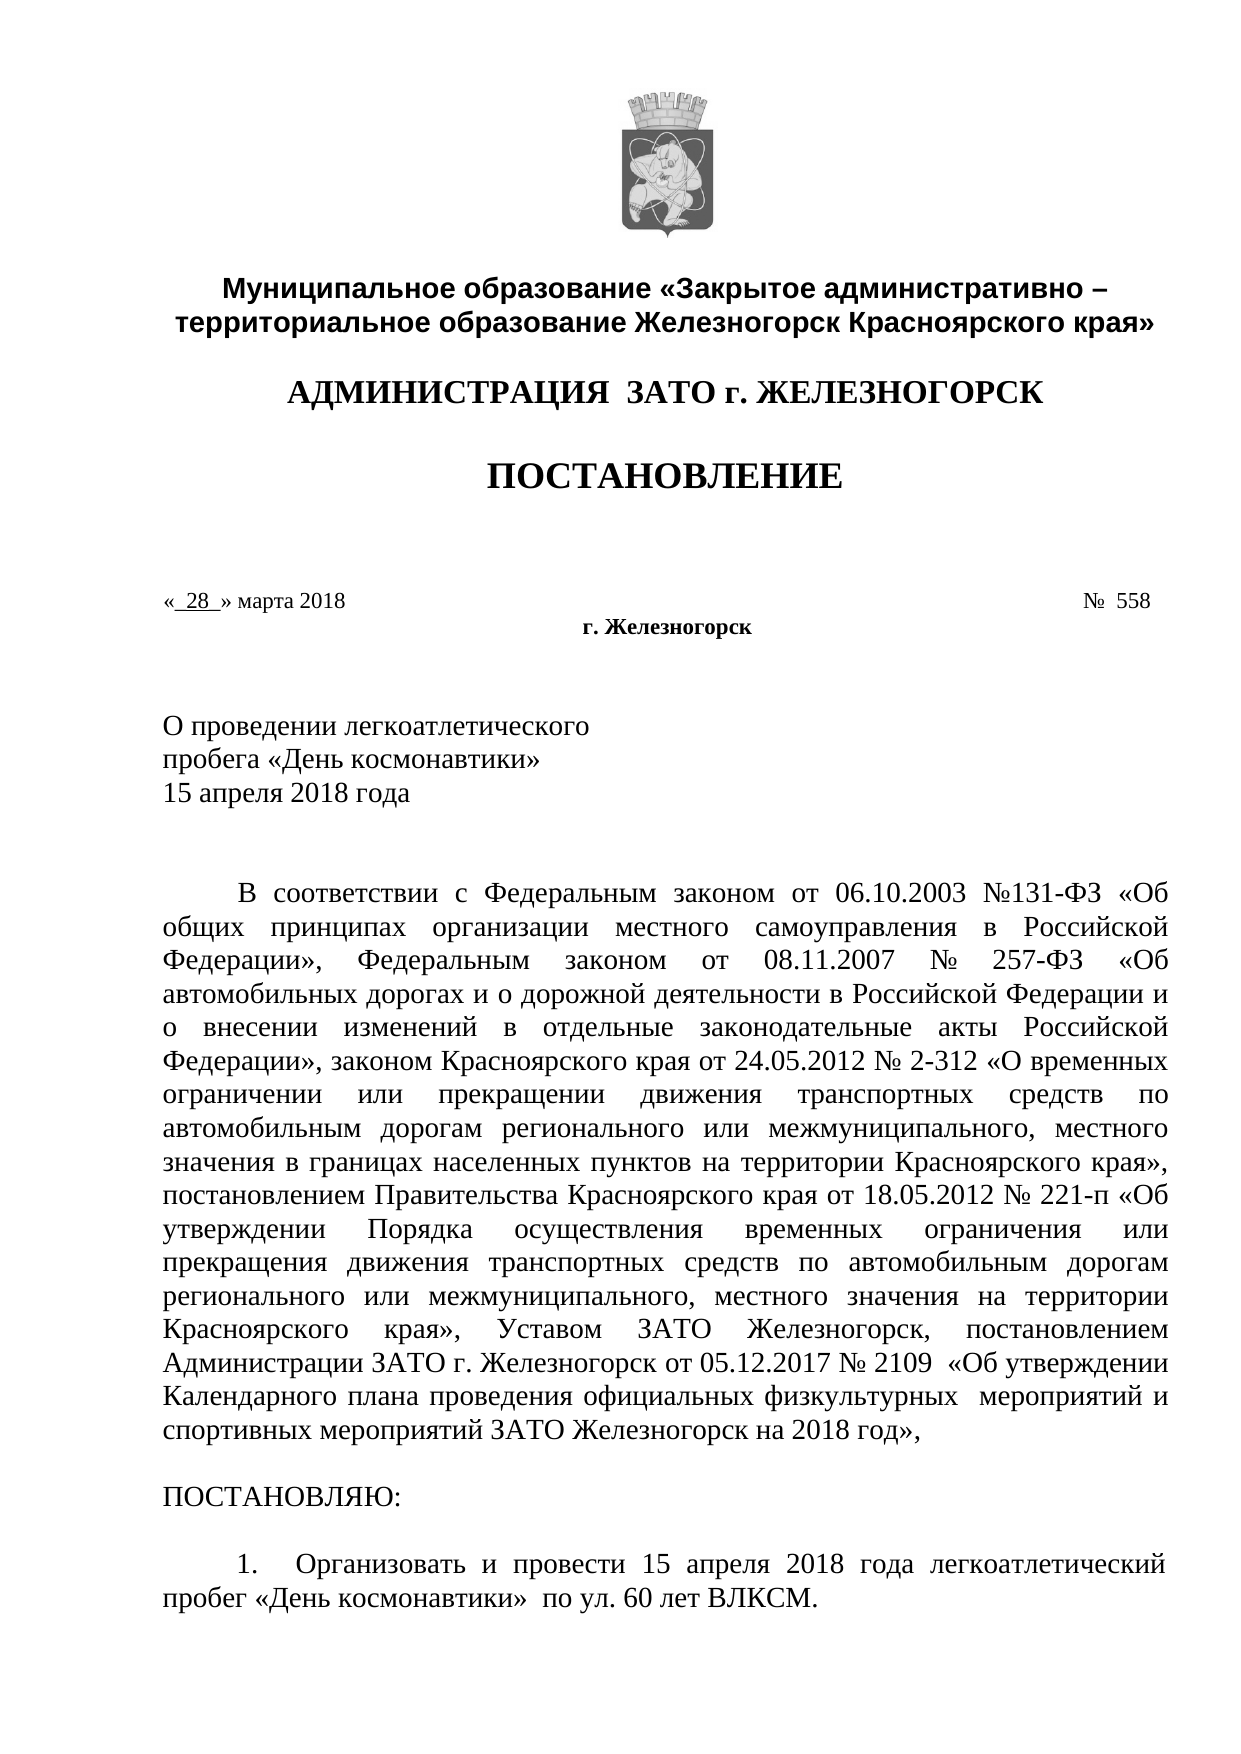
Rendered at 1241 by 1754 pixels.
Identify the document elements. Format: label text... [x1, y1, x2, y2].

text 15 апреля 2018 года [162, 775, 1166, 808]
text территориальное образование Железногорск Красноярского края» [158, 305, 1172, 338]
text ПОСТАНОВЛЯЮ: [162, 1479, 1169, 1513]
title В соответствии с Федеральным законом от 06.10.2003 №131-ФЗ «Об общих принципах организации местного самоуправления в Российской Федерации», Федеральным законом от 08.11.2007 № 257-ФЗ «Об автомобильных дорогах и о дорожной деятельности в Российской Федерации и о внесении изменений в отдельные законодательные акты Российской Федерации», законом Красноярского края от 24.05.2012 № 2-312 «О временных ограничении или прекращении движения транспортных средств по автомобильным дорогам регионального или межмуниципального, местного значения в границах населенных пунктов на территории Красноярского края», постановлением Правительства Красноярского края от 18.05.2012 № 221-п «Об утверждении Порядка осуществления временных ограничения или прекращения движения транспортных средств по автомобильным дорогам регионального или межмуниципального, местного значения на территории Красноярского края», Уставом ЗАТО Железногорск, постановлением Администрации ЗАТО г. Железногорск от 05.12.2017 № 2109 «Об утверждении Календарного плана проведения официальных физкультурных мероприятий и спортивных мероприятий ЗАТО Железногорск на 2018 год», [162, 875, 1169, 1446]
text «_28_» марта 2018 № 558 [163, 587, 1171, 613]
text Муниципальное образование «Закрытое административно – [158, 271, 1172, 305]
text АДМИНИСТРАЦИЯ ЗАТО г. ЖЕЛЕЗНОГОРСК [158, 372, 1172, 410]
text О проведении легкоатлетического [162, 708, 1166, 741]
list Организовать и провести 15 апреля 2018 года легкоатлетический пробег «День космонавтики» по ул. 60 лет ВЛКСМ. [162, 1546, 1166, 1613]
text пробега «День космонавтики» [162, 741, 1166, 775]
text ПОСТАНОВЛЕНИЕ [158, 453, 1172, 496]
text г. Железногорск [163, 613, 1171, 639]
